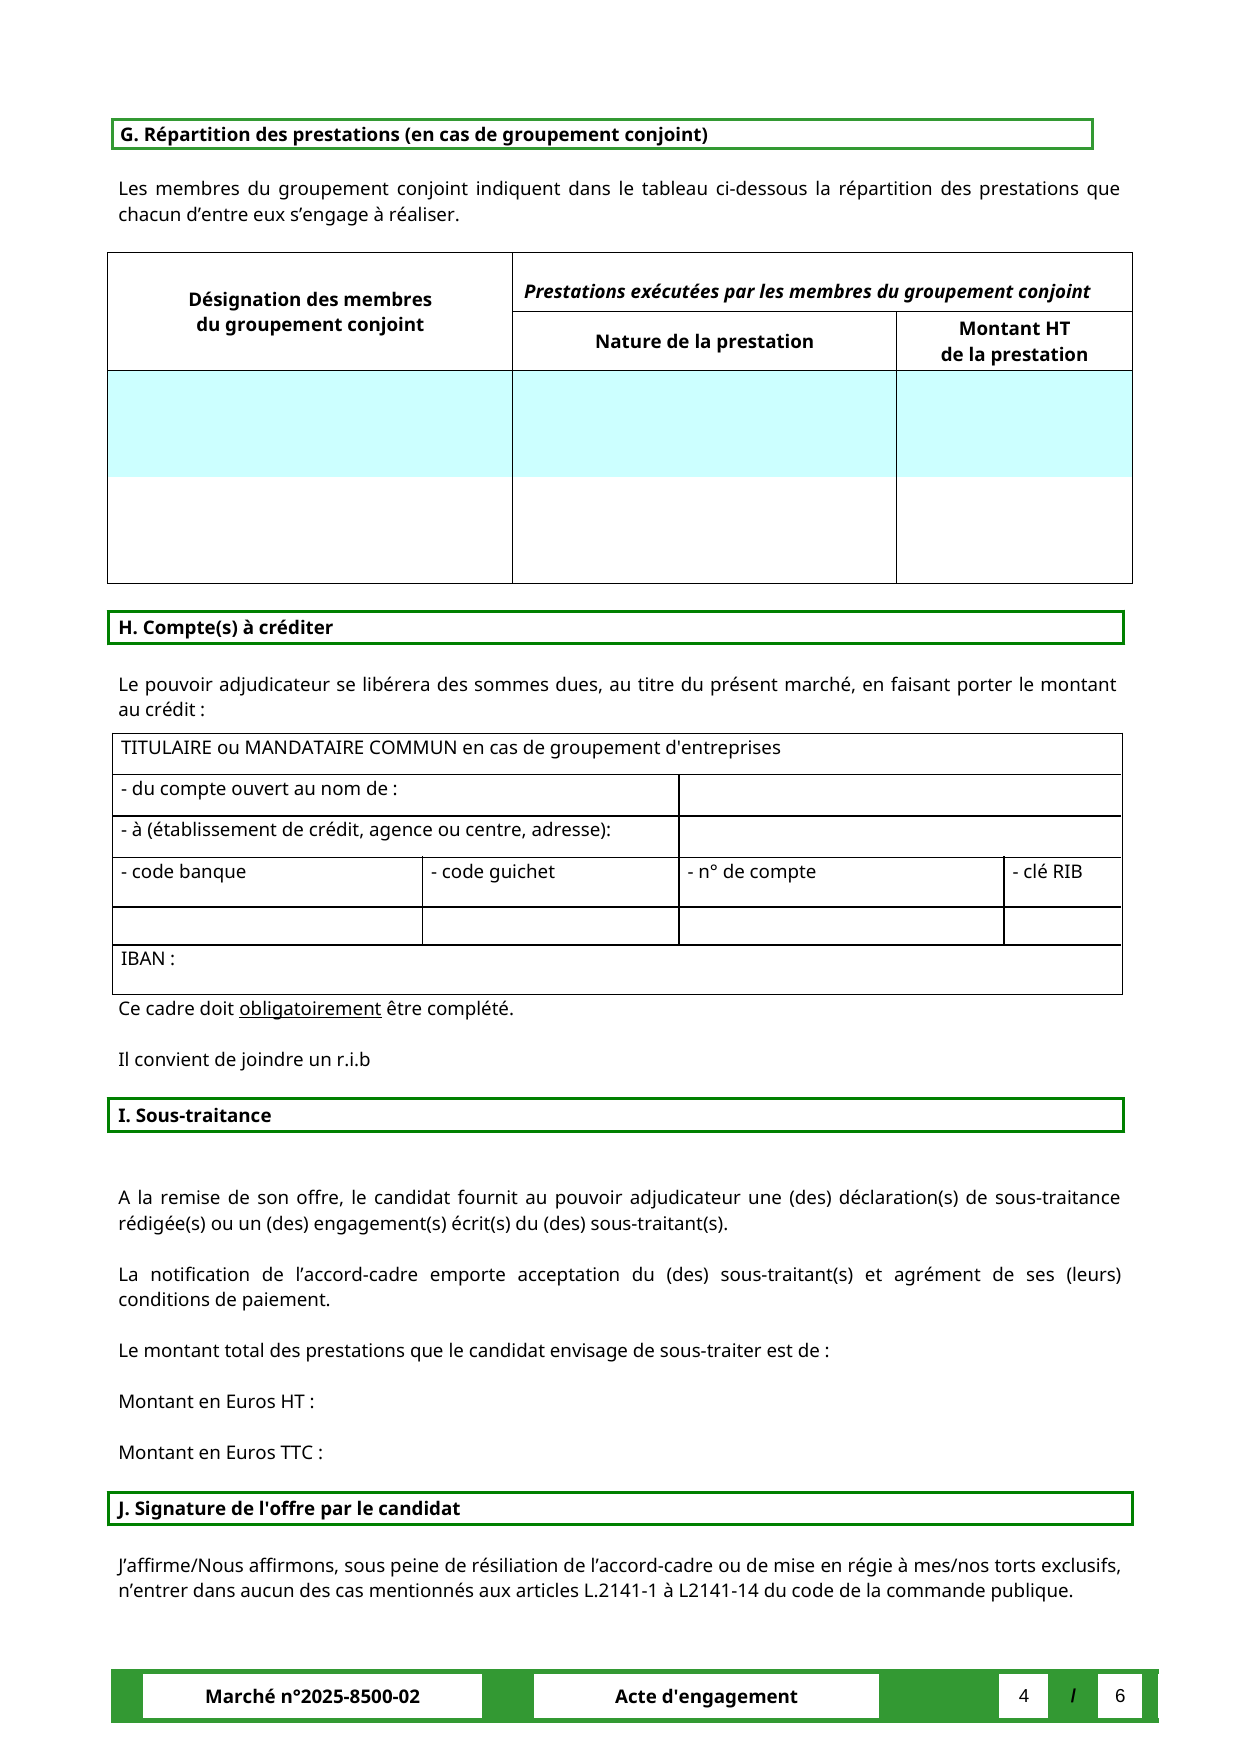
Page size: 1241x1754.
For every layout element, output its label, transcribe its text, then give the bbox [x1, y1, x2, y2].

table_cell [897, 477, 1132, 583]
table_cell - code guichet [423, 858, 678, 906]
table_cell [680, 908, 1003, 944]
table_cell [897, 371, 1132, 477]
text J’affirme/Nous affirmons, sous peine de résiliation de l’accord-cadre ou de mise en régie à mes/nos torts exclusifs, n’entrer dans aucun des cas mentionnés aux articles L.2141-1 à L2141-14 du code de la commande publique. [118, 1552, 1122, 1603]
table_cell Montant HT de la prestation [897, 312, 1132, 370]
table_cell - clé RIB [1005, 856, 1122, 906]
table_cell [113, 908, 422, 944]
table_header Prestations exécutées par les membres du groupement conjoint [513, 253, 1132, 311]
text Ce cadre doit obligatoirement être complété. [118, 995, 1122, 1021]
text Le pouvoir adjudicateur se libérera des sommes dues, au titre du présent marché, en faisant porter le montant au crédit : [118, 671, 1118, 722]
table_cell [680, 774, 1122, 815]
table_header TITULAIRE ou MANDATAIRE COMMUN en cas de groupement d'entreprises [113, 734, 1122, 774]
text Le montant total des prestations que le candidat envisage de sous-traiter est de : [118, 1337, 1122, 1363]
text Montant en Euros TTC : [118, 1439, 1122, 1465]
text J. Signature de l'offre par le candidat [110, 1494, 1131, 1523]
table_cell [513, 477, 896, 583]
table_header Désignation des membres du groupement conjoint [108, 253, 512, 370]
table_cell - à (établissement de crédit, agence ou centre, adresse): [113, 817, 678, 856]
table_header G. Répartition des prestations (en cas de groupement conjoint) [114, 121, 1091, 147]
table_cell IBAN : [113, 944, 1122, 994]
text H. Compte(s) à créditer [110, 613, 1122, 642]
text A la remise de son offre, le candidat fournit au pouvoir adjudicateur une (des) déclaration(s) de sous-traitance rédigée(s) ou un (des) engagement(s) écrit(s) du (des) sous-traitant(s). [118, 1184, 1122, 1235]
table_cell [513, 371, 896, 477]
table_cell Nature de la prestation [513, 312, 896, 370]
table_cell [1005, 906, 1122, 944]
text Montant en Euros HT : [118, 1388, 1122, 1414]
text Les membres du groupement conjoint indiquent dans le tableau ci-dessous la répartition des prestations que chacun d’entre eux s’engage à réaliser. [118, 176, 1122, 227]
table_cell [108, 477, 512, 583]
table_cell [108, 371, 512, 477]
table_cell - du compte ouvert au nom de : [113, 775, 678, 815]
table_cell [680, 815, 1122, 856]
text I. Sous-traitance [110, 1100, 1122, 1130]
text Il convient de joindre un r.i.b [118, 1046, 1122, 1072]
table_cell - code banque [113, 858, 422, 906]
table_cell - n° de compte [680, 858, 1003, 906]
table_cell [423, 908, 678, 944]
text La notification de l’accord-cadre emporte acceptation du (des) sous-traitant(s) et agrément de ses (leurs) conditions de paiement. [118, 1261, 1122, 1312]
